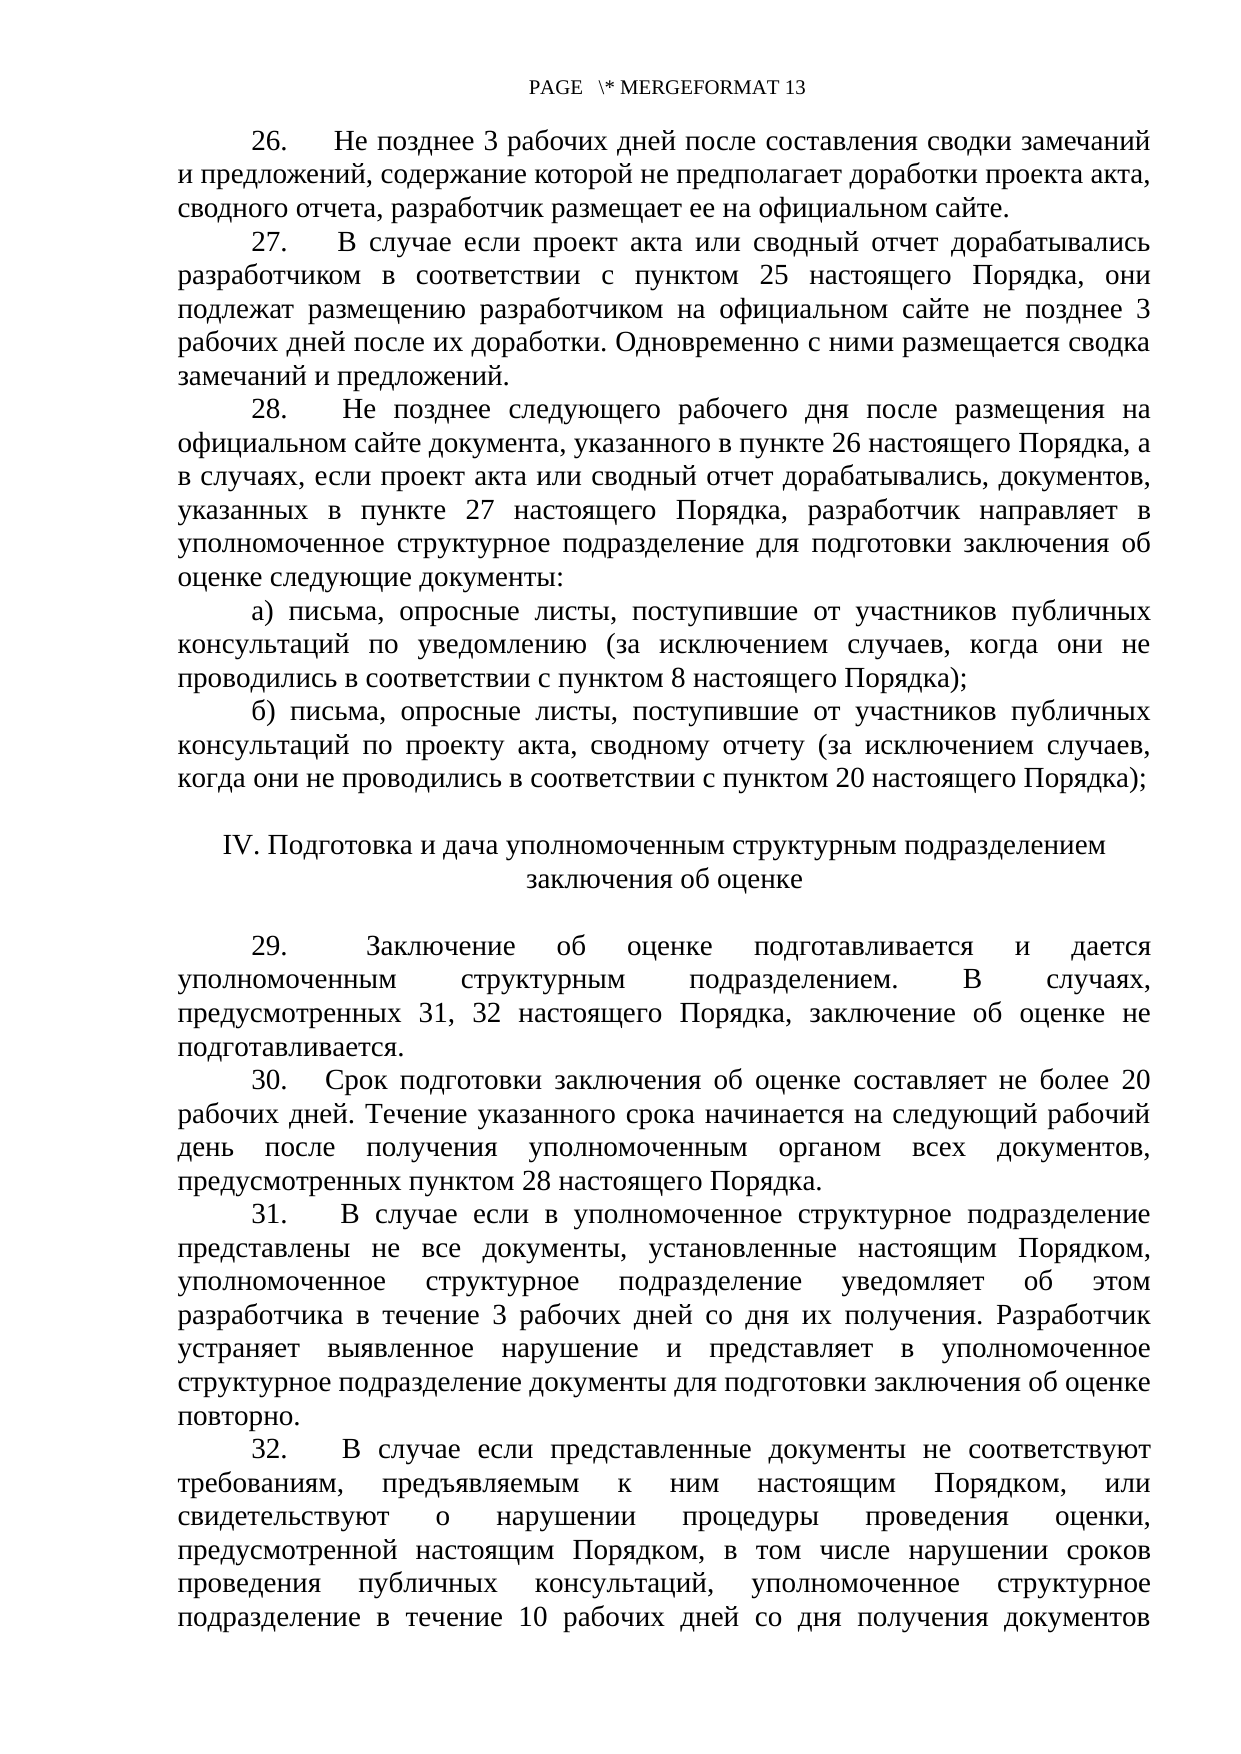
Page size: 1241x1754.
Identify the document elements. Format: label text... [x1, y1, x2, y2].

list В случае если проект акта или сводный отчет дорабатывались разработчиком в соответствии с пунктом 25 настоящего Порядка, они подлежат размещению разработчиком на официальном сайте не позднее 3 рабочих дней после их доработки. Одновременно с ними размещается сводка замечаний и предложений. [177, 224, 1152, 391]
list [177, 1431, 1152, 1632]
text а) письма, опросные листы, поступившие от участников публичных консультаций по уведомлению (за исключением случаев, когда они не проводились в соответствии с пунктом 8 настоящего Порядка); [177, 593, 1152, 693]
list Не позднее 3 рабочих дней после составления сводки замечаний и предложений, содержание которой не предполагает доработки проекта акта, сводного отчета, разработчик размещает ее на официальном сайте. [177, 123, 1152, 224]
list В случае если в уполномоченное структурное подразделение представлены не все документы, установленные настоящим Порядком, уполномоченное структурное подразделение уведомляет об этом разработчика в течение 3 рабочих дней со дня их получения. Разработчик устраняет выявленное нарушение и представляет в уполномоченное структурное подразделение документы для подготовки заключения об оценке повторно. [177, 1196, 1152, 1431]
list Срок подготовки заключения об оценке составляет не более 20 рабочих дней. Течение указанного срока начинается на следующий рабочий день после получения уполномоченным органом всех документов, предусмотренных пунктом 28 настоящего Порядка. [177, 1062, 1152, 1196]
text б) письма, опросные листы, поступившие от участников публичных консультаций по проекту акта, сводному отчету (за исключением случаев, когда они не проводились в соответствии с пунктом 20 настоящего Порядка); [177, 693, 1152, 794]
list Заключение об оценке подготавливается и дается уполномоченным структурным подразделением. В случаях, предусмотренных 31, 32 настоящего Порядка, заключение об оценке не подготавливается. [177, 928, 1152, 1062]
list Не позднее следующего рабочего дня после размещения на официальном сайте документа, указанного в пункте 26 настоящего Порядка, а в случаях, если проект акта или сводный отчет дорабатывались, документов, указанных в пункте 27 настоящего Порядка, разработчик направляет в уполномоченное структурное подразделение для подготовки заключения об оценке следующие документы: [177, 391, 1152, 593]
text IV. Подготовка и дача уполномоченным структурным подразделением заключения об оценке [177, 827, 1152, 894]
